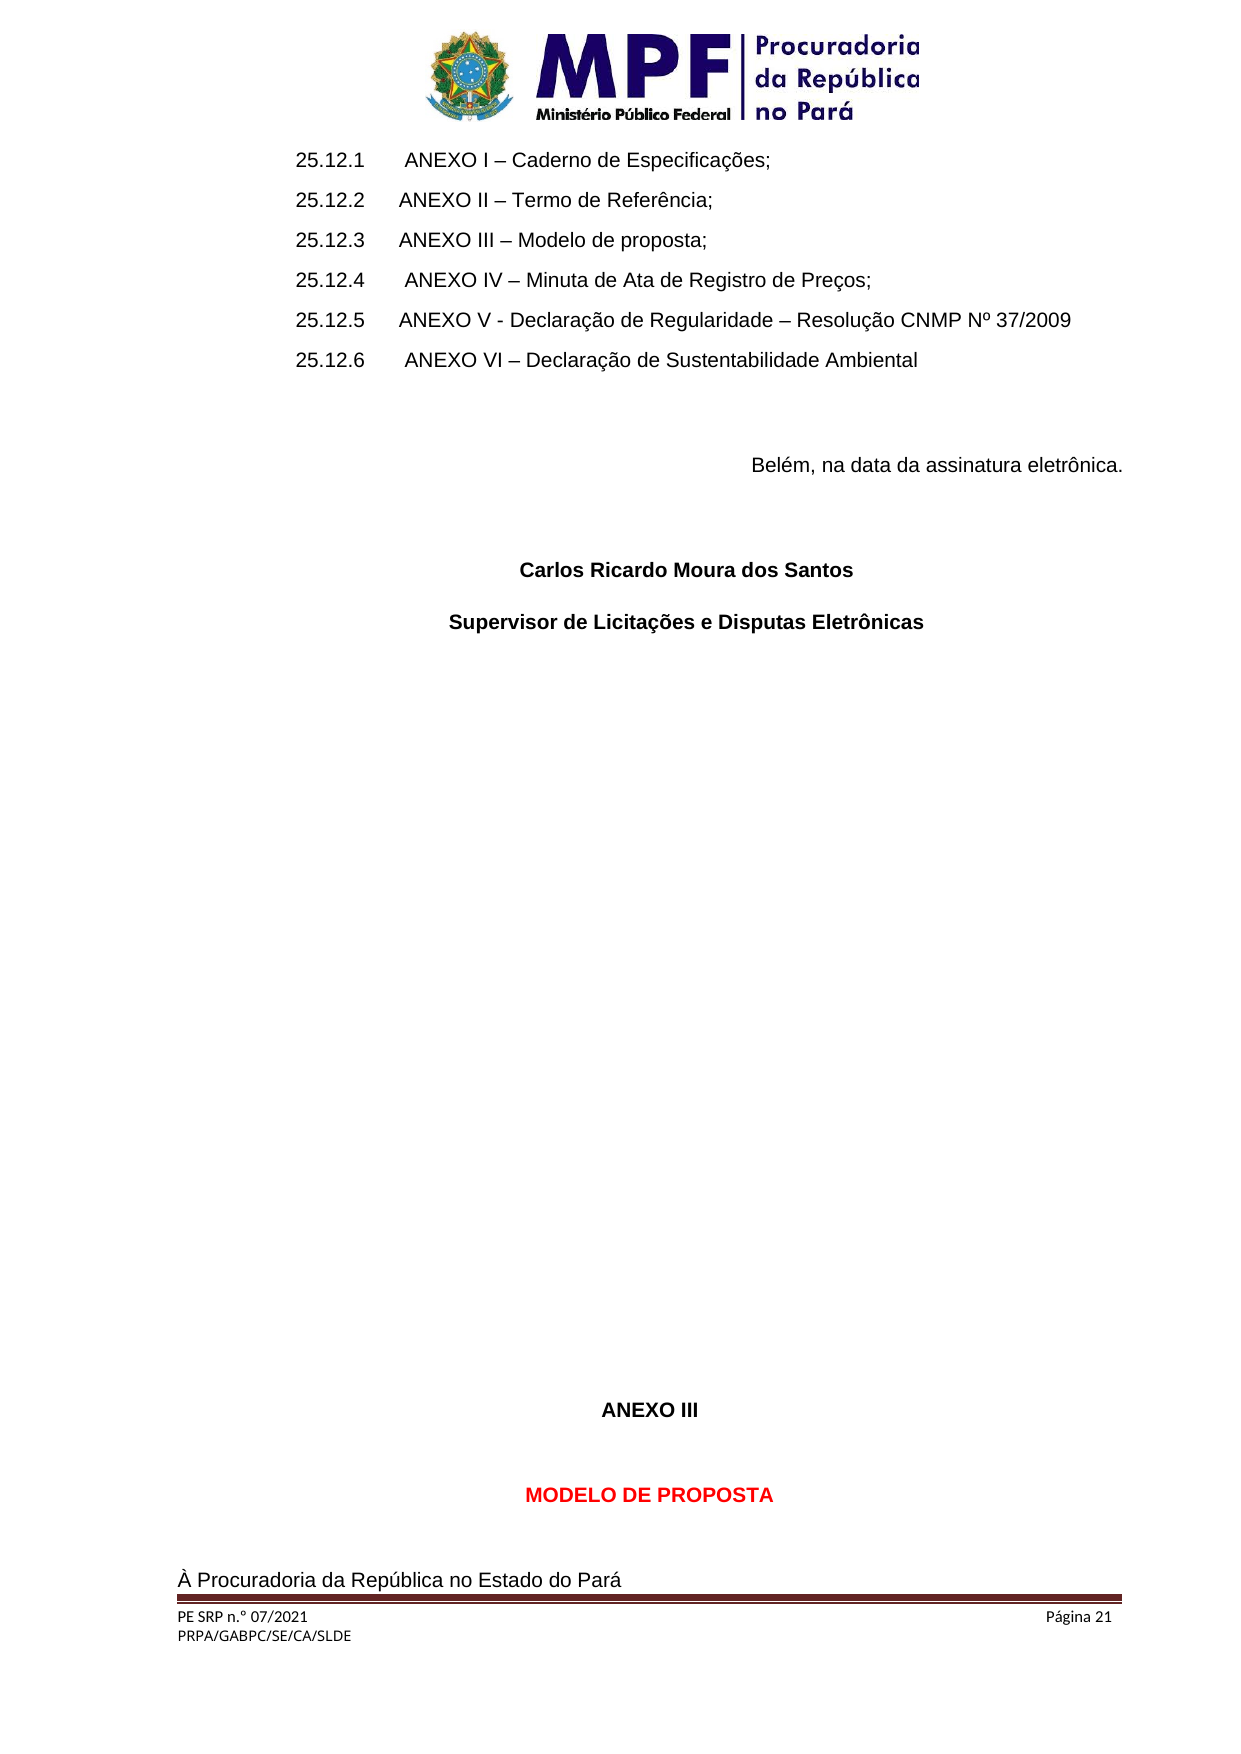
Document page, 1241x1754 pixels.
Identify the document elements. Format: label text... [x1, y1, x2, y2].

picture [536, 34, 919, 120]
text MODELO DE PROPOSTA [177, 1483, 1122, 1507]
picture [425, 29, 514, 122]
text Belém, na data da assinatura eletrônica. [215, 453, 1124, 477]
list ANEXO VI – Declaração de Sustentabilidade Ambiental [295, 348, 1122, 372]
text ANEXO III [177, 1398, 1122, 1422]
list ANEXO I – Caderno de Especificações; [295, 148, 1122, 172]
list ANEXO V - Declaração de Regularidade – Resolução CNMP Nº 37/2009 [295, 308, 1122, 332]
text Carlos Ricardo Moura dos Santos [177, 558, 1122, 582]
text Supervisor de Licitações e Disputas Eletrônicas [177, 610, 1122, 634]
list ANEXO II – Termo de Referência; [295, 188, 1122, 212]
list ANEXO III – Modelo de proposta; [295, 228, 1122, 252]
text À Procuradoria da República no Estado do Pará [177, 1568, 1122, 1592]
list ANEXO IV – Minuta de Ata de Registro de Preços; [295, 268, 1122, 292]
